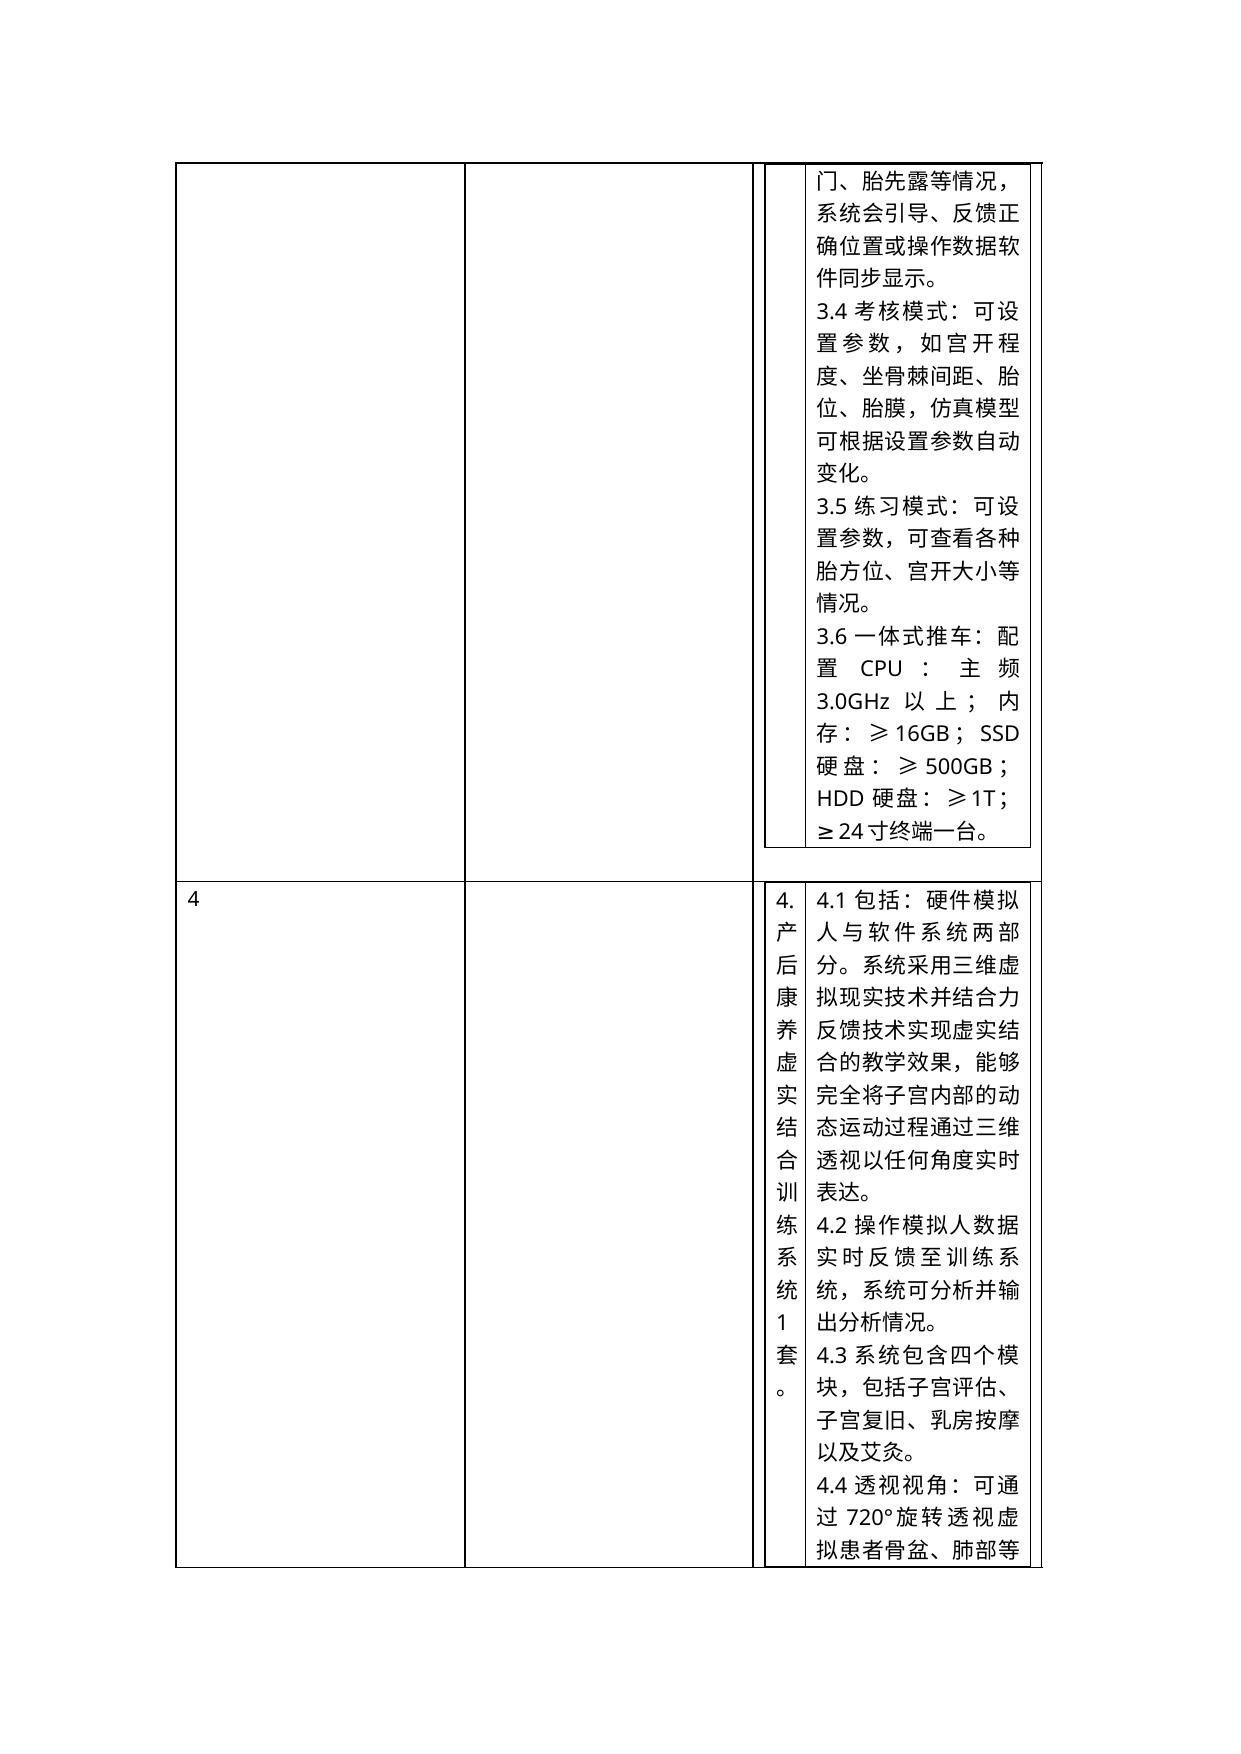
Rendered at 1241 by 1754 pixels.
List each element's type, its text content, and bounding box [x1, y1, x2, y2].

table_cell [466, 882, 752, 1567]
table_cell [754, 882, 764, 1567]
table_cell [806, 883, 1030, 1566]
table_cell [466, 164, 752, 881]
table_cell [766, 883, 805, 1566]
table_cell 3 [177, 164, 464, 881]
table_cell [1031, 882, 1041, 1567]
table_cell 4 [177, 882, 464, 1567]
table_cell [754, 164, 1041, 881]
